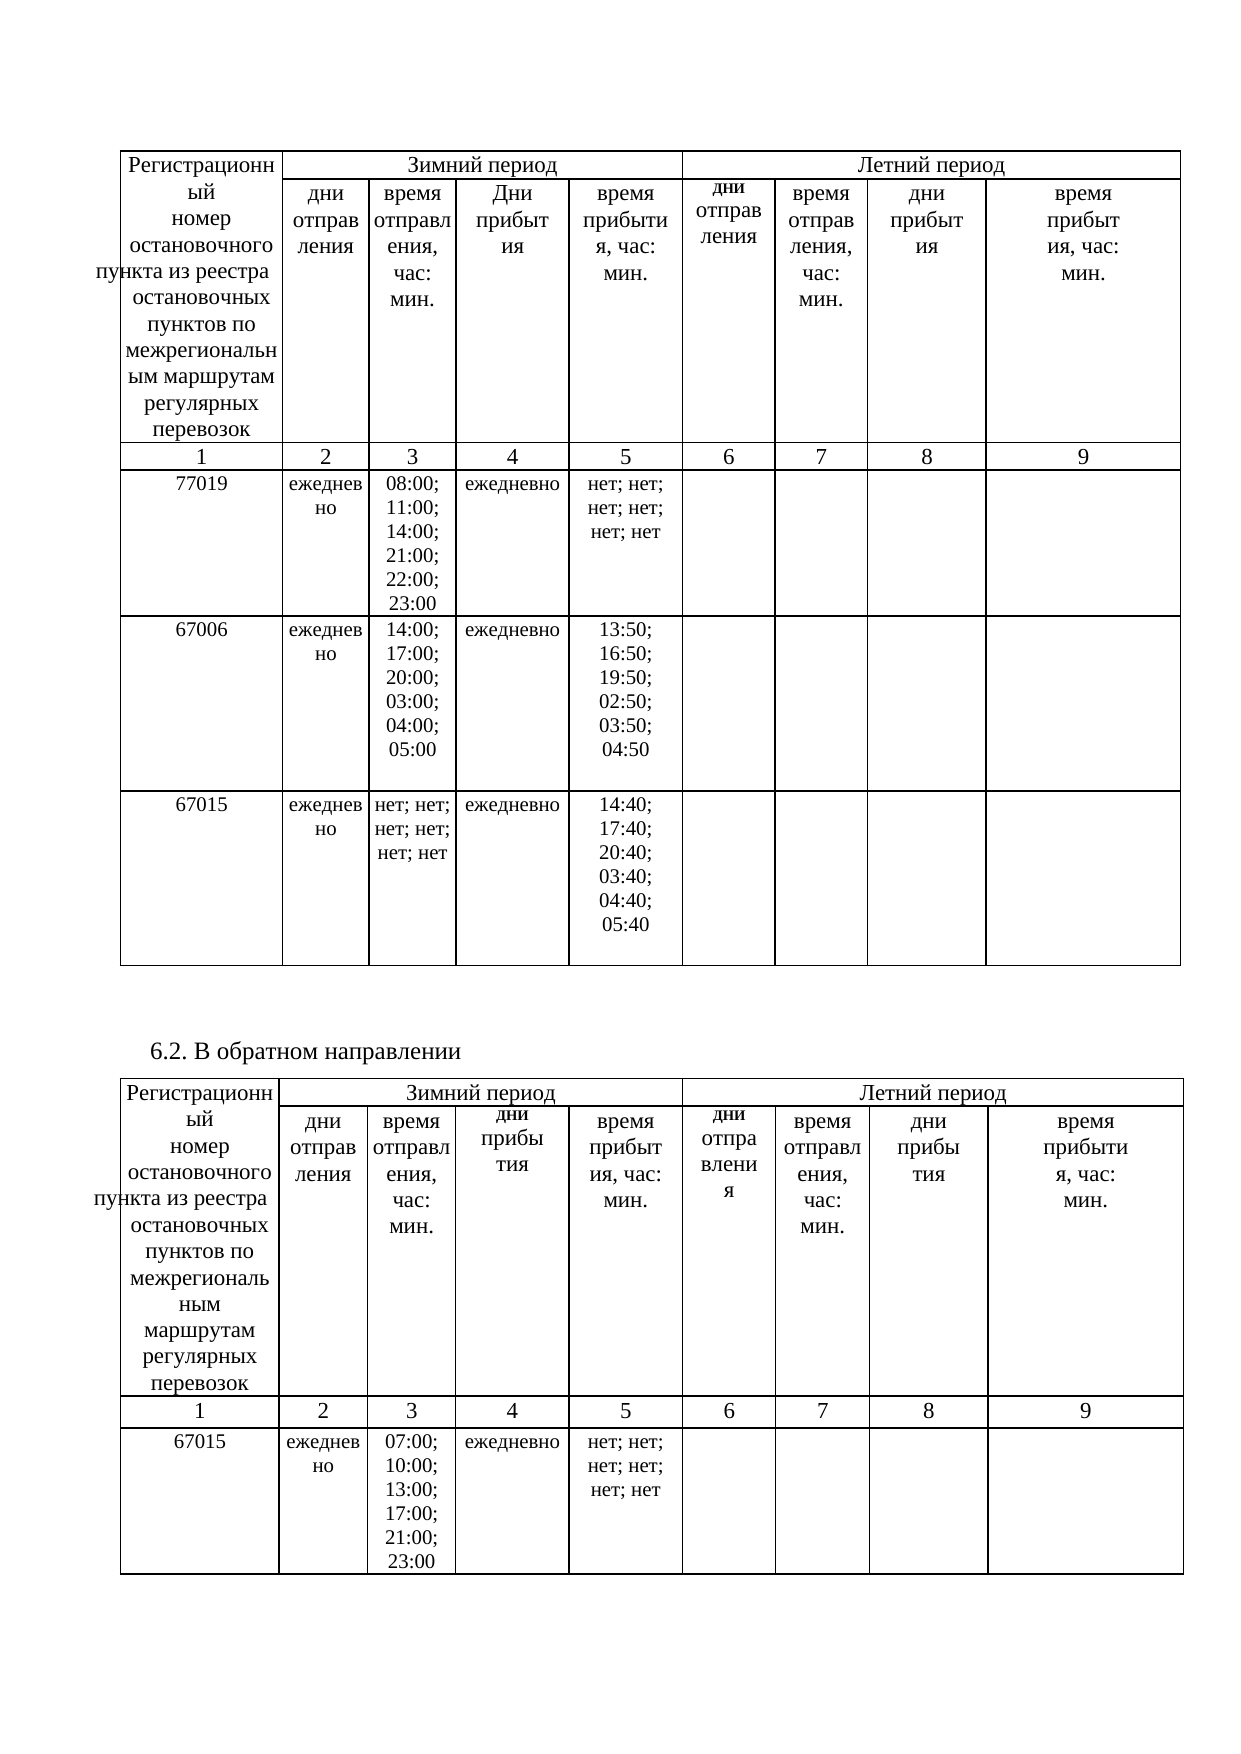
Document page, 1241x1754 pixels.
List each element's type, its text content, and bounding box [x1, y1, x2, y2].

table_cell 2 [283, 443, 368, 469]
table_cell ежедневно [283, 617, 368, 790]
table_cell ежедневно [283, 792, 368, 965]
table_cell [868, 617, 985, 790]
table_cell ежедневно [456, 1429, 568, 1573]
table_header Зимний период [280, 1079, 682, 1105]
table_cell 08:00; 11:00; 14:00; 21:00; 22:00; 23:00 [370, 471, 455, 615]
table_cell нет; нет; нет; нет; нет; нет [370, 792, 455, 965]
table_cell [776, 471, 867, 615]
table_cell время прибыти я, час: мин. [570, 180, 682, 441]
table_cell время отправл ения, час: мин. [776, 1107, 869, 1395]
table_cell время отправл ения, час: мин. [370, 180, 455, 441]
table_cell 67015 [121, 792, 282, 965]
table_cell 7 [776, 443, 867, 469]
table_cell 6 [683, 443, 774, 469]
table_cell [776, 792, 867, 965]
table_cell ДНИ отпра влени я [683, 1107, 775, 1395]
table_cell 5 [570, 443, 682, 469]
table_cell [683, 792, 774, 965]
table_cell [683, 1429, 775, 1573]
table_cell время прибыти я, час: мин. [989, 1107, 1183, 1395]
table_cell [868, 471, 985, 615]
table_cell 2 [280, 1397, 367, 1427]
table_cell 67015 [121, 1429, 278, 1573]
table_cell ежедневно [457, 792, 568, 965]
table_cell 9 [987, 443, 1180, 469]
table_cell [987, 792, 1180, 965]
table_cell ДНИ отправ ления [683, 180, 774, 441]
text 6.2. В обратном направлении [150, 1036, 1090, 1065]
table_cell 9 [989, 1397, 1183, 1427]
table_cell дни отправ ления [280, 1107, 367, 1395]
table_cell [683, 617, 774, 790]
table_cell 77019 [121, 471, 282, 615]
table_cell 4 [456, 1397, 568, 1427]
table_cell 8 [870, 1397, 987, 1427]
table_cell 1 [121, 443, 282, 469]
table_cell 7 [776, 1397, 869, 1427]
table_cell Дни прибыт ия [457, 180, 568, 441]
table_cell 13:50; 16:50; 19:50; 02:50; 03:50; 04:50 [570, 617, 682, 790]
table_cell [989, 1429, 1183, 1573]
table_cell [870, 1429, 987, 1573]
table_cell дни отправ ления [283, 180, 368, 441]
table_cell [776, 617, 867, 790]
table_cell ежедневно [457, 471, 568, 615]
table_cell 1 [121, 1397, 278, 1427]
table_cell 67006 [121, 617, 282, 790]
table_header Летний период [683, 152, 1180, 178]
table_cell время прибыт ия, час: мин. [570, 1107, 682, 1395]
table_cell 3 [370, 443, 455, 469]
table_cell нет; нет; нет; нет; нет; нет [570, 471, 682, 615]
table_cell 5 [570, 1397, 682, 1427]
table_cell нет; нет; нет; нет; нет; нет [570, 1429, 682, 1573]
table_cell 07:00; 10:00; 13:00; 17:00; 21:00; 23:00 [368, 1429, 455, 1573]
table_cell время прибыт ия, час: мин. [987, 180, 1180, 441]
table_cell [987, 617, 1180, 790]
table_header Зимний период [283, 152, 682, 178]
table_cell ежедневно [283, 471, 368, 615]
table_cell [868, 792, 985, 965]
table_cell [776, 1429, 869, 1573]
table_cell 4 [457, 443, 568, 469]
table_cell [987, 471, 1180, 615]
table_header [121, 1079, 278, 1395]
table_cell ДНИ прибы тия [456, 1107, 568, 1395]
table_cell 14:40; 17:40; 20:40; 03:40; 04:40; 05:40 [570, 792, 682, 965]
table_cell дни прибыт ия [868, 180, 985, 441]
table_header Регистрационный номер остановочного пункта из реестра остановочных пунктов по межрегиональным маршрутам регулярных перевозок [121, 152, 282, 441]
table_cell время отправл ения, час: мин. [368, 1107, 455, 1395]
table_cell ежедневно [457, 617, 568, 790]
table_cell [683, 471, 774, 615]
table_header Летний период [683, 1079, 1183, 1105]
table_cell ежедневно [280, 1429, 367, 1573]
table_cell 3 [368, 1397, 455, 1427]
table_cell 8 [868, 443, 985, 469]
table_cell 14:00; 17:00; 20:00; 03:00; 04:00; 05:00 [370, 617, 455, 790]
table_cell 6 [683, 1397, 775, 1427]
table_cell время отправ ления, час: мин. [776, 180, 867, 441]
table_cell дни прибы тия [870, 1107, 987, 1395]
